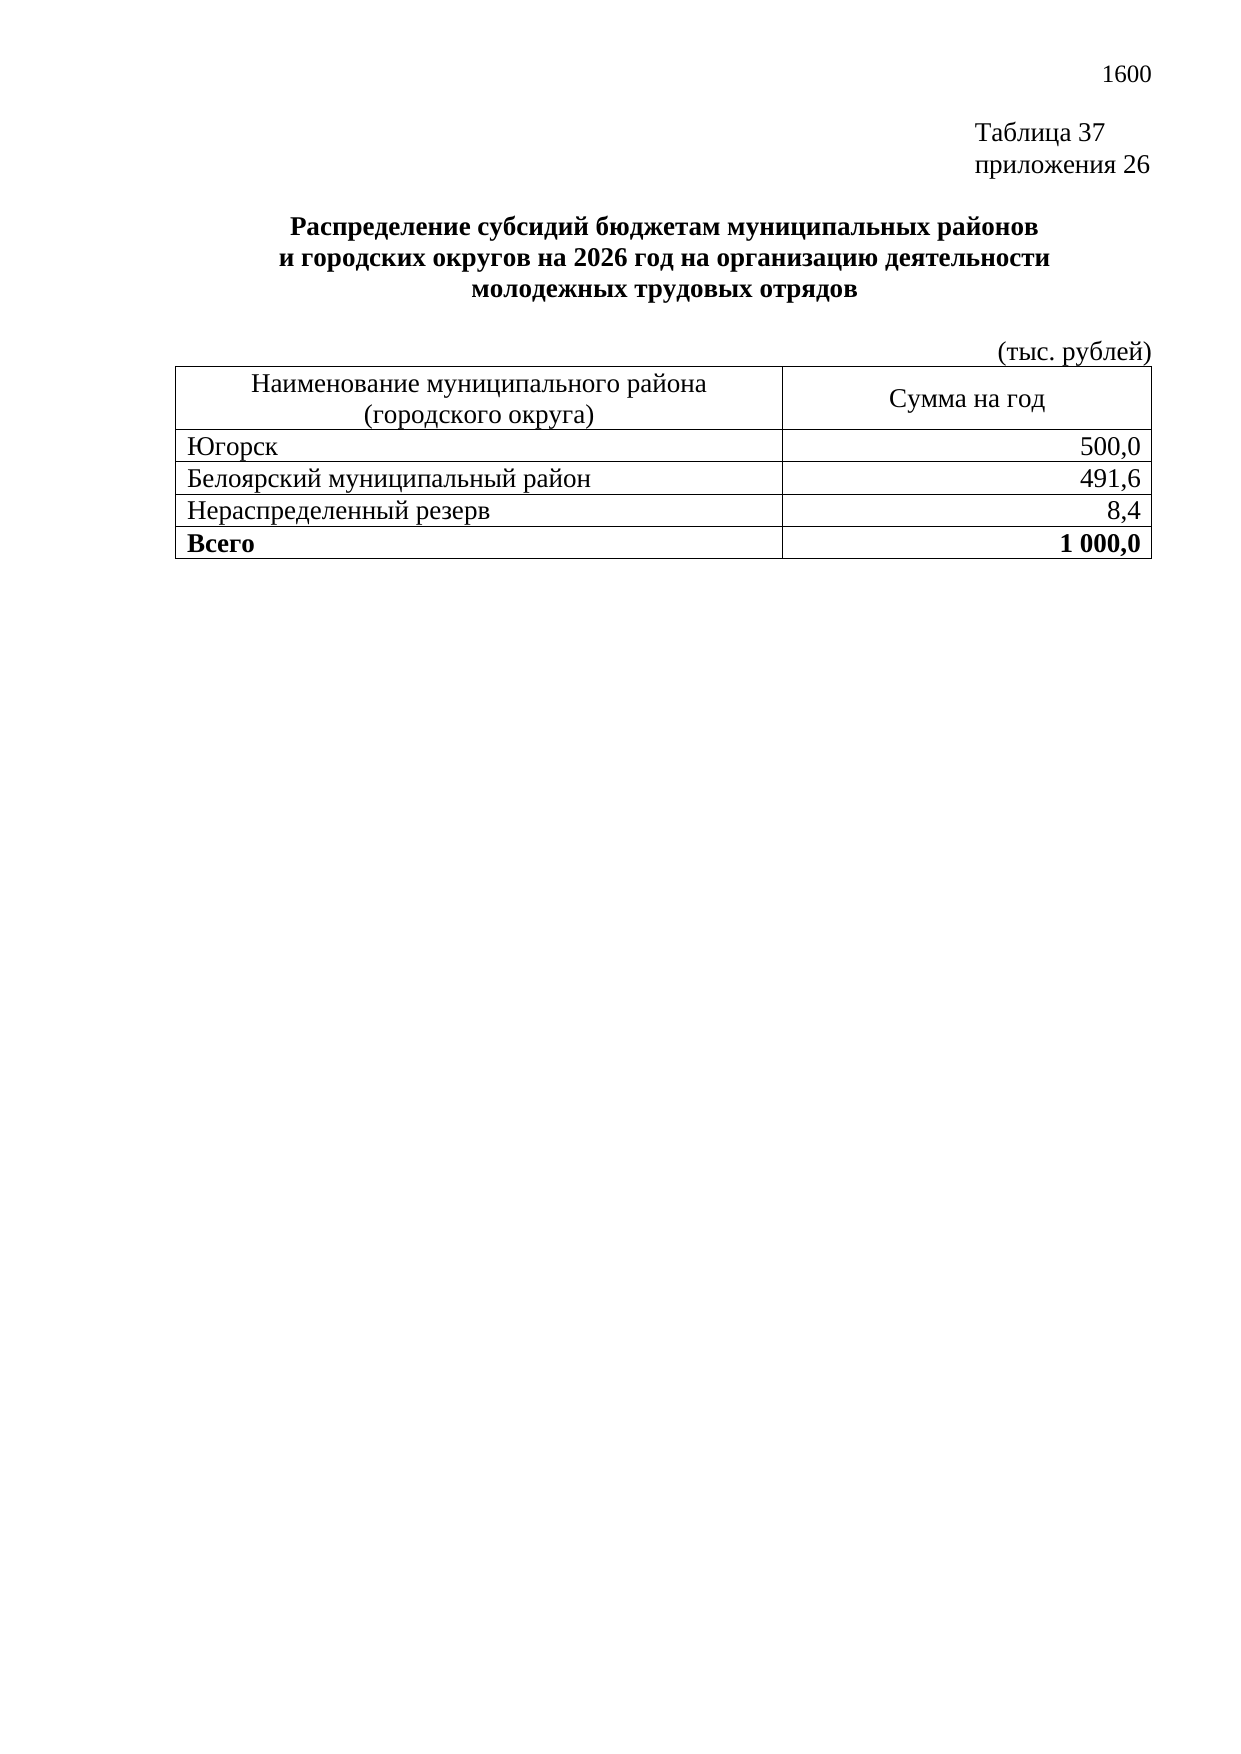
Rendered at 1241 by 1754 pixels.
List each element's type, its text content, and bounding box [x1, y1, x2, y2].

table_cell Нераспределенный резерв [176, 495, 782, 526]
table_header Наименование муниципального района (городского округа) [176, 367, 782, 429]
table_header Сумма на год [783, 367, 1151, 429]
table_cell 491,6 [783, 462, 1151, 493]
text Распределение субсидий бюджетам муниципальных районов [177, 210, 1152, 241]
table_cell 500,0 [783, 430, 1151, 461]
table_cell Всего [176, 527, 782, 558]
text Таблица 37 [974, 117, 1152, 148]
text и городских округов на 2026 год на организацию деятельности [177, 241, 1152, 272]
table_cell 8,4 [783, 495, 1151, 526]
text (тыс. рублей) [177, 334, 1152, 366]
text приложения 26 [974, 148, 1152, 179]
table_cell 1 000,0 [783, 527, 1151, 558]
table_cell Югорск [176, 430, 782, 461]
table_cell Белоярский муниципальный район [176, 462, 782, 493]
text молодежных трудовых отрядов [177, 272, 1152, 303]
